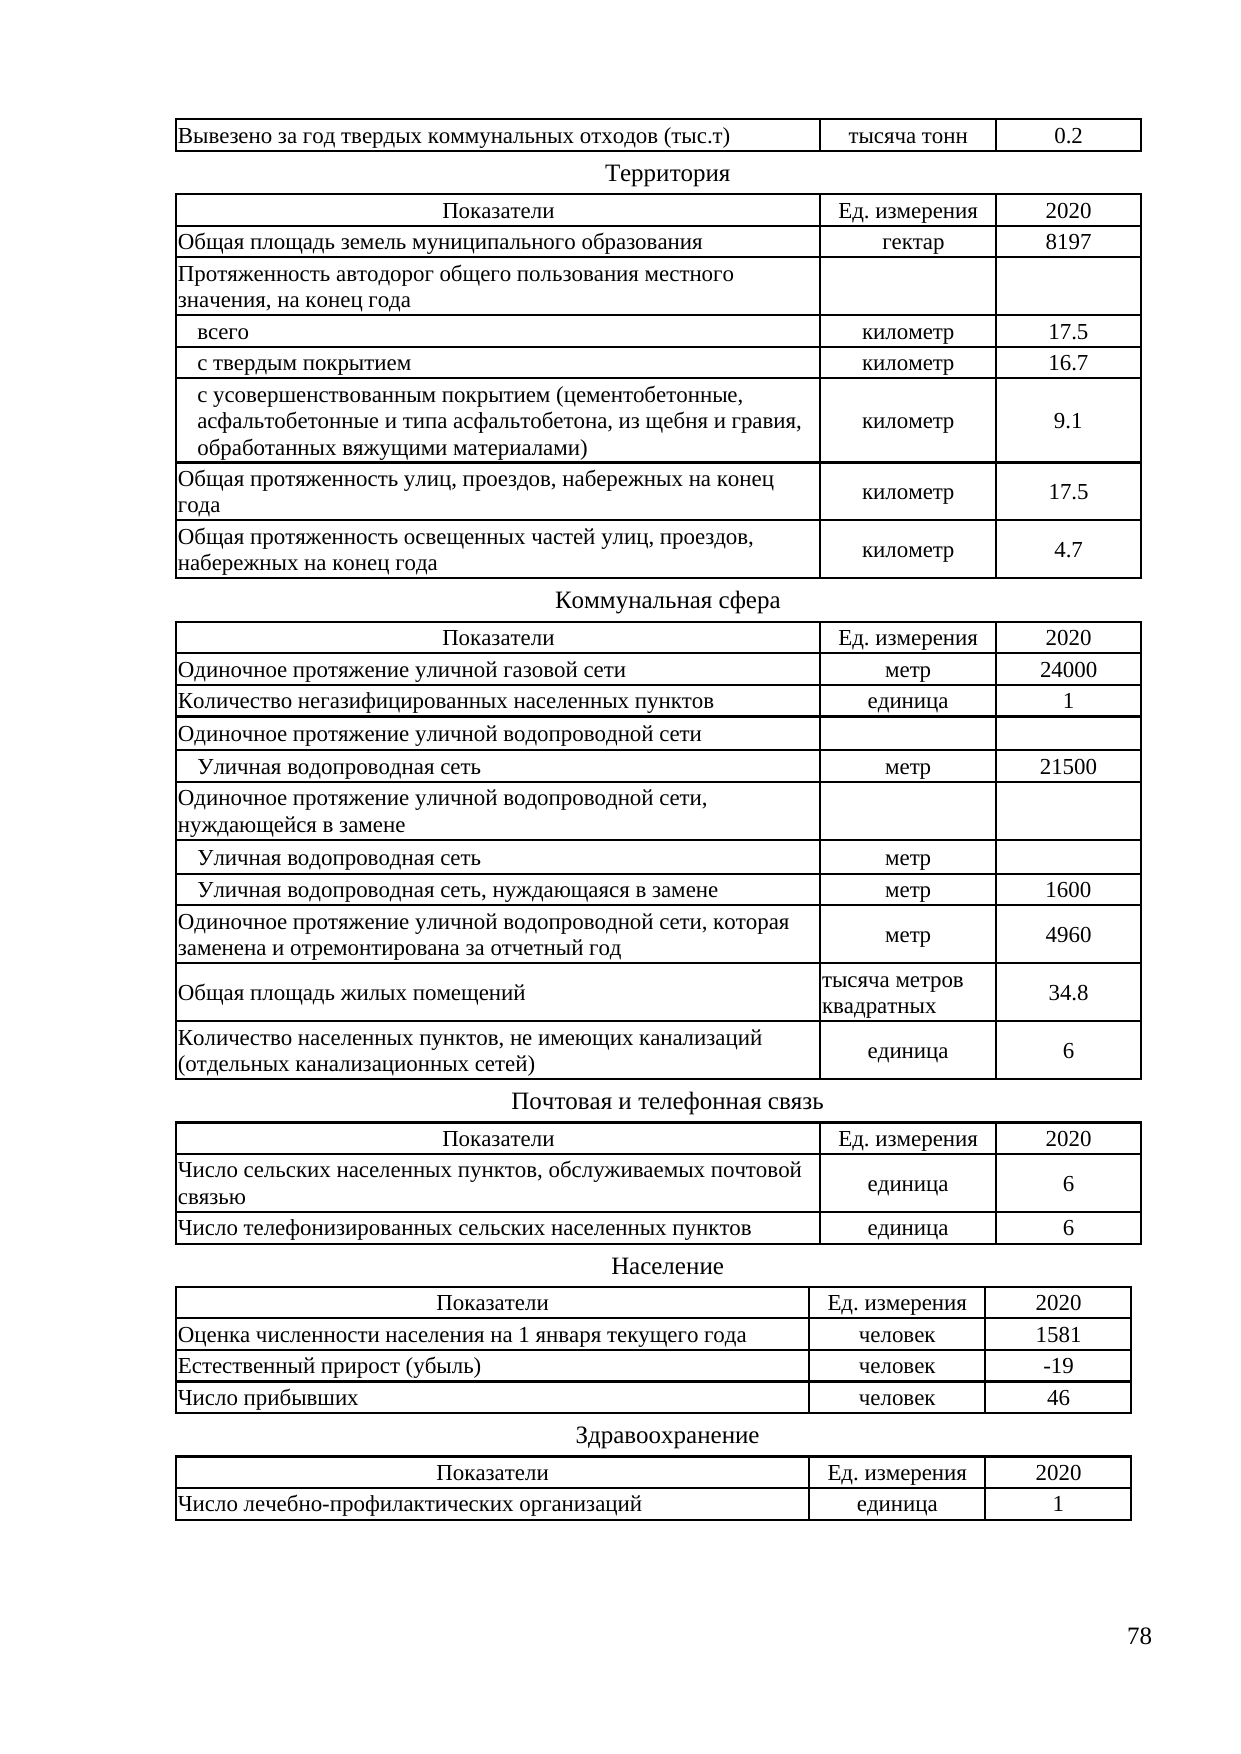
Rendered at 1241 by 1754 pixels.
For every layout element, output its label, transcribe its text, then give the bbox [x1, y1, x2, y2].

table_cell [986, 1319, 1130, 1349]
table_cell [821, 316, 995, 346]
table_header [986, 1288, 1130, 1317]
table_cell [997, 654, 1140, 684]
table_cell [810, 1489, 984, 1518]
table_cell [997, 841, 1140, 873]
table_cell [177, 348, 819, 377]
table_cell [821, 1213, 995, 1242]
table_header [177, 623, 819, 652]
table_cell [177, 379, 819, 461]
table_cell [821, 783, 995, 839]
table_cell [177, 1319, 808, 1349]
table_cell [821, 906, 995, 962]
text Здравоохранение [177, 1420, 1152, 1449]
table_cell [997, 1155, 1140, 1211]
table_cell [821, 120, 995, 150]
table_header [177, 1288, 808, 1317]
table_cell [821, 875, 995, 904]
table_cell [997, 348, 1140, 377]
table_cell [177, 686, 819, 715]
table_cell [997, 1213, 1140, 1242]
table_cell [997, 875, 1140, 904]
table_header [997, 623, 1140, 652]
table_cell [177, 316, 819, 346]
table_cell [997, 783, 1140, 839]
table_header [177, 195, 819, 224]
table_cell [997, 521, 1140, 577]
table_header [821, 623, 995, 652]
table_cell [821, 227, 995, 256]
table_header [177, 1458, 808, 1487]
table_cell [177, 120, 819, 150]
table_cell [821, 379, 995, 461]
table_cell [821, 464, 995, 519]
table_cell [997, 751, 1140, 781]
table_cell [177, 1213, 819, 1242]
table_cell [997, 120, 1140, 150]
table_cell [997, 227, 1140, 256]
text Коммунальная сфера [177, 586, 1152, 614]
text Население [177, 1251, 1152, 1279]
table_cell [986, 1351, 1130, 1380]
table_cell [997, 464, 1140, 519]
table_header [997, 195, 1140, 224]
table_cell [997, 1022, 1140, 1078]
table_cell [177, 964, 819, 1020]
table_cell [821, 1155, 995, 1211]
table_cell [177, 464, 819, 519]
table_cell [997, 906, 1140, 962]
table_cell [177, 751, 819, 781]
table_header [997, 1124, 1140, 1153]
text Территория [177, 158, 1152, 187]
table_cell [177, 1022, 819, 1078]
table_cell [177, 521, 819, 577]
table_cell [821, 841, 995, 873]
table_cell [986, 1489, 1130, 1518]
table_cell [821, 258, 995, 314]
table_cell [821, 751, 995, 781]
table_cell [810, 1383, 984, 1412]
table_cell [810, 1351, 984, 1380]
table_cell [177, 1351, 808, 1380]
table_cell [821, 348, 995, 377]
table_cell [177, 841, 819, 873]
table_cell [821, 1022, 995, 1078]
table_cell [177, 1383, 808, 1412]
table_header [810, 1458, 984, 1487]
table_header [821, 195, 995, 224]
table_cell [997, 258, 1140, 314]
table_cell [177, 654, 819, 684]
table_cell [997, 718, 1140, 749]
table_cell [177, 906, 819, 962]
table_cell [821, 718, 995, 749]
text Почтовая и телефонная связь [177, 1086, 1152, 1115]
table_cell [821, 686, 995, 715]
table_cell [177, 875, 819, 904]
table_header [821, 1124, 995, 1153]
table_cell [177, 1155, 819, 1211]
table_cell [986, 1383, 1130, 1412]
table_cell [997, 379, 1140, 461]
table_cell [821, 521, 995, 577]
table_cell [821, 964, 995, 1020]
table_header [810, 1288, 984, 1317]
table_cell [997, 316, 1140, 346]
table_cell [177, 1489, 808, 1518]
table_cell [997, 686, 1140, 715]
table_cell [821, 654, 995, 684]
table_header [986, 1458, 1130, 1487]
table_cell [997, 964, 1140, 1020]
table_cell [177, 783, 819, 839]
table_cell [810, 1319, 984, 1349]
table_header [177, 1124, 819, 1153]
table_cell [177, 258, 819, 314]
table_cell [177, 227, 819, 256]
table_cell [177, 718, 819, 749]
